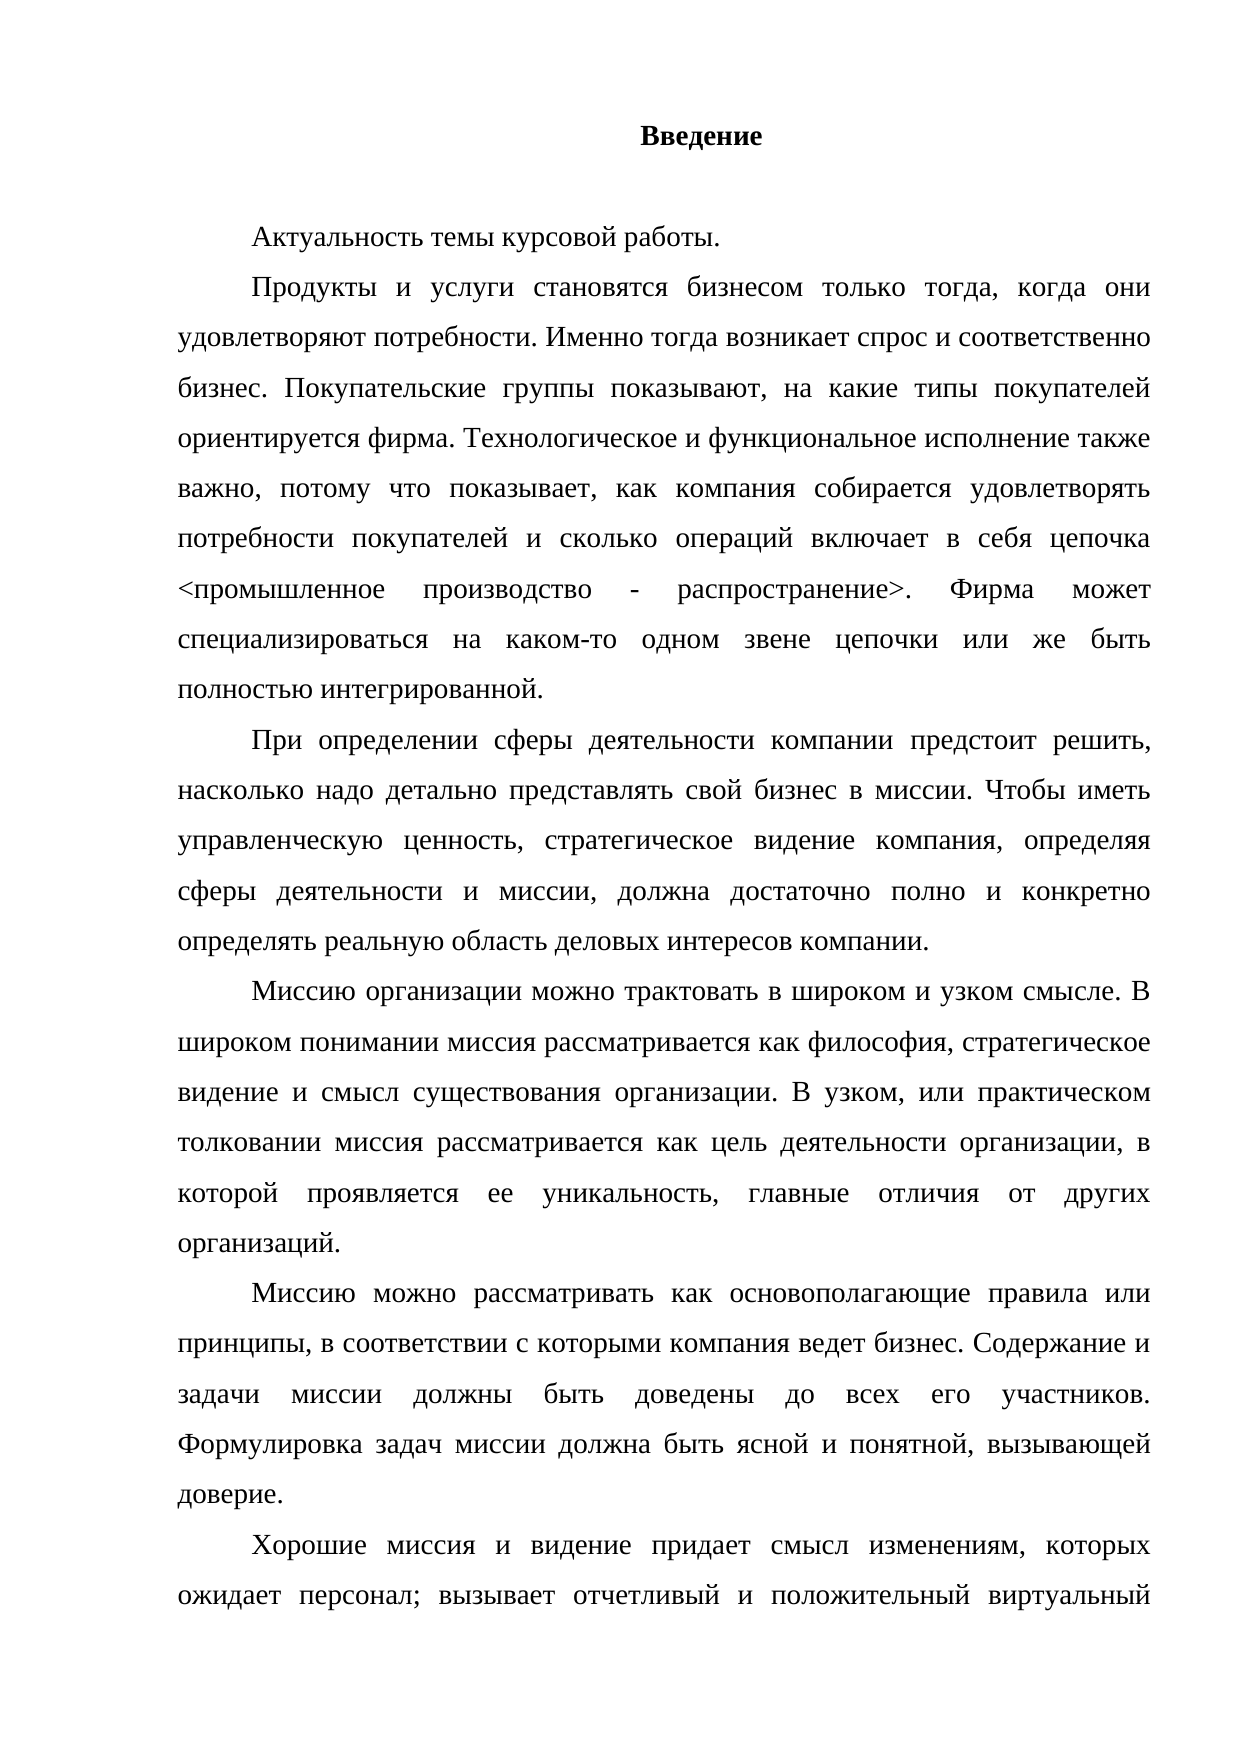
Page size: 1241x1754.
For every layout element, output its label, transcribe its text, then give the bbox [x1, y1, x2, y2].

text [177, 1527, 1152, 1611]
text Введение [177, 118, 1152, 152]
text Миссию организации можно трактовать в широком и узком смысле. В широком понимании миссия рассматривается как философия, стратегическое видение и смысл существования организации. В узком, или практическом толковании миссия рассматривается как цель деятельности организации, в которой проявляется ее уникальность, главные отличия от других организаций. [177, 973, 1152, 1258]
text Миссию можно рассматривать как основополагающие правила или принципы, в соответствии с которыми компания ведет бизнес. Содержание и задачи миссии должны быть доведены до всех его участников. Формулировка задач миссии должна быть ясной и понятной, вызывающей доверие. [177, 1275, 1152, 1510]
text Продукты и услуги становятся бизнесом только тогда, когда они удовлетворяют потребности. Именно тогда возникает спрос и соответственно бизнес. Покупательские группы показывают, на какие типы покупателей ориентируется фирма. Технологическое и функциональное исполнение также важно, потому что показывает, как компания собирается удовлетворять потребности покупателей и сколько операций включает в себя цепочка <промышленное производство - распространение>. Фирма может специализироваться на каком-то одном звене цепочки или же быть полностью интегрированной. [177, 269, 1152, 705]
text Актуальность темы курсовой работы. [177, 219, 1152, 252]
text При определении сферы деятельности компании предстоит решить, насколько надо детально представлять свой бизнес в миссии. Чтобы иметь управленческую ценность, стратегическое видение компания, определяя сферы деятельности и миссии, должна достаточно полно и конкретно определять реальную область деловых интересов компании. [177, 722, 1152, 957]
